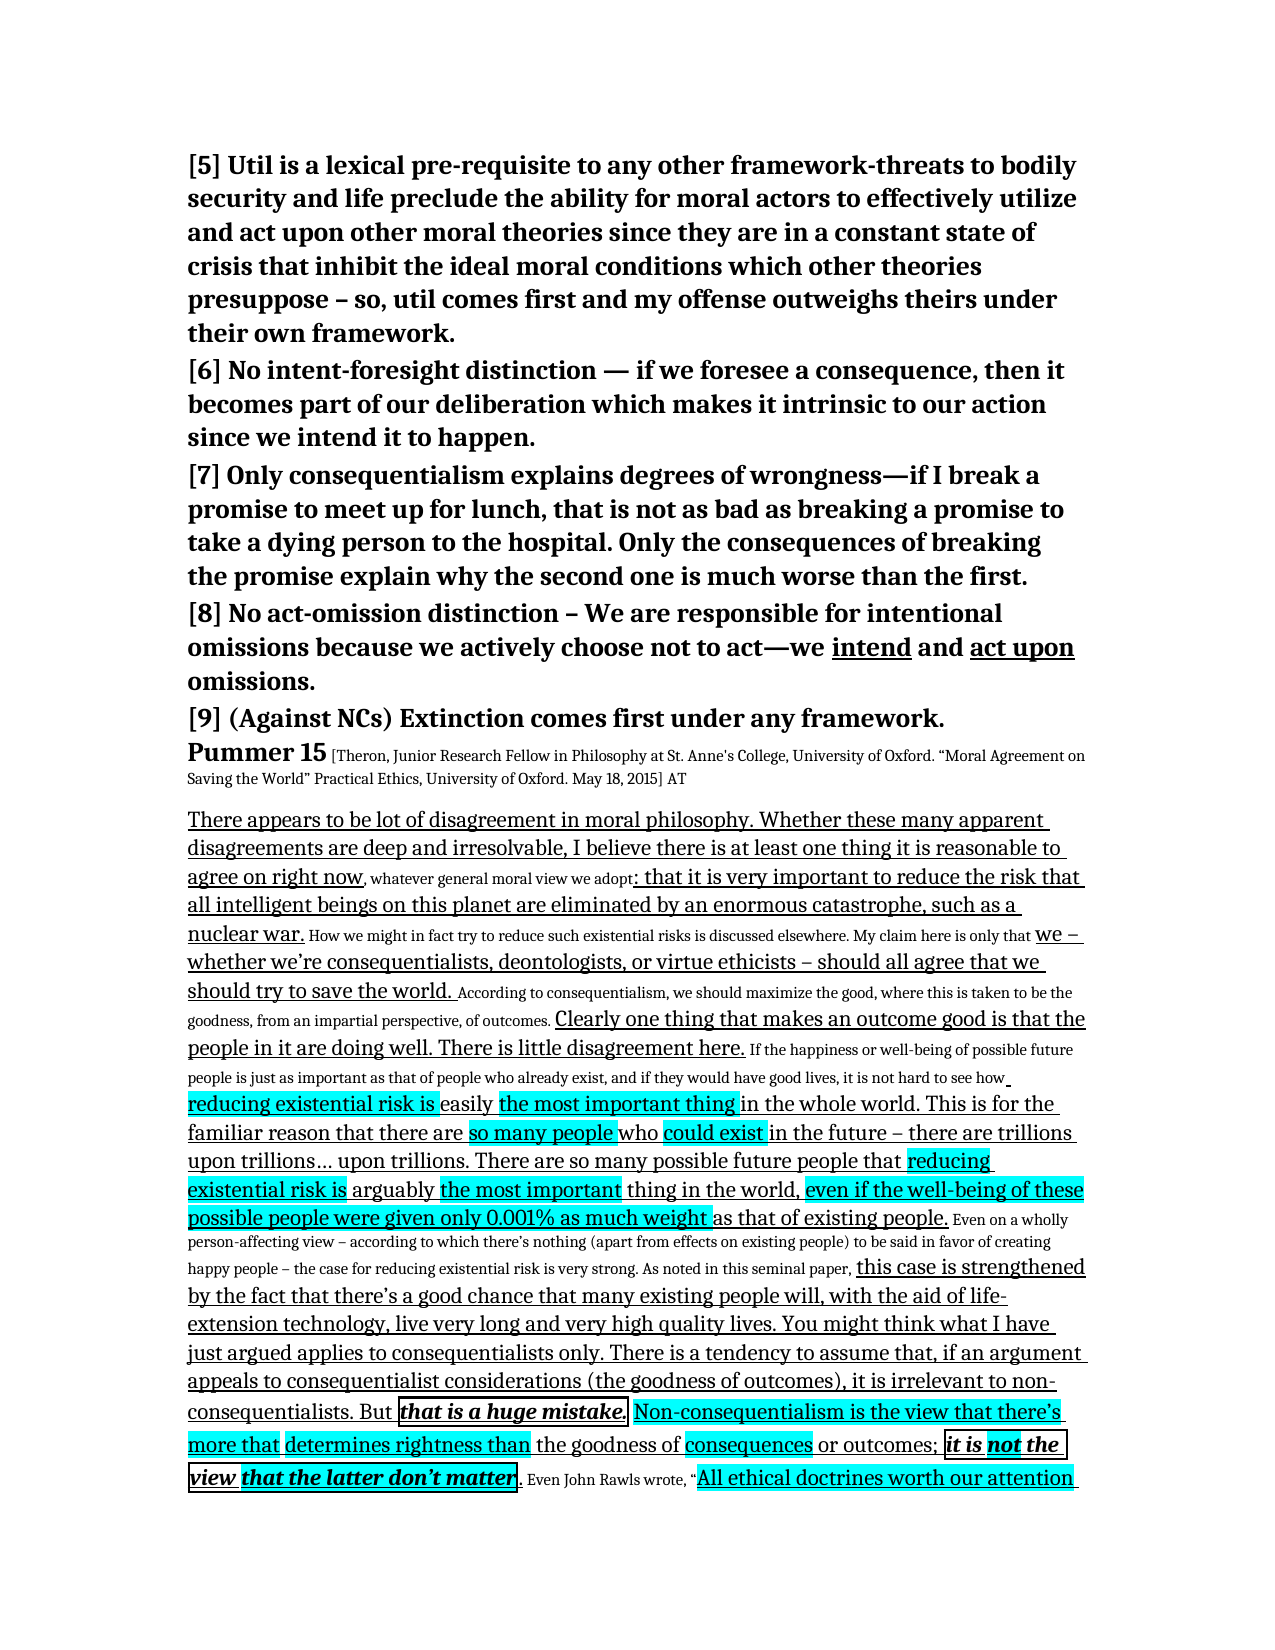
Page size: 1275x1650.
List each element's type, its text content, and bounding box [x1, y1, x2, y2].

text Pummer 15 [Theron, Junior Research Fellow in Philosophy at St. Anne's College, University of Oxford. “Moral Agreement on Saving the World” Practical Ethics, University of Oxford. May 18, 2015] AT [187, 737, 1087, 789]
text [7] Only consequentialism explains degrees of wrongness—if I break a promise to meet up for lunch, that is not as bad as breaking a promise to take a dying person to the hospital. Only the consequences of breaking the promise explain why the second one is much worse than the first. [187, 460, 1087, 592]
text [187, 807, 1087, 1362]
text [9] (Against NCs) Extinction comes first under any framework. [187, 703, 1087, 734]
text [8] No act-omission distinction – We are responsible for intentional omissions because we actively choose not to act—we intend and act upon omissions. [187, 598, 1087, 697]
text [5] Util is a lexical pre-requisite to any other framework-threats to bodily security and life preclude the ability for moral actors to effectively utilize and act upon other moral theories since they are in a constant state of crisis that inhibit the ideal moral conditions which other theories presuppose – so, util comes first and my offense outweighs theirs under their own framework. [187, 150, 1087, 349]
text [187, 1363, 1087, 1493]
text [6] No intent-foresight distinction — if we foresee a consequence, then it becomes part of our deliberation which makes it intrinsic to our action since we intend it to happen. [187, 355, 1087, 454]
